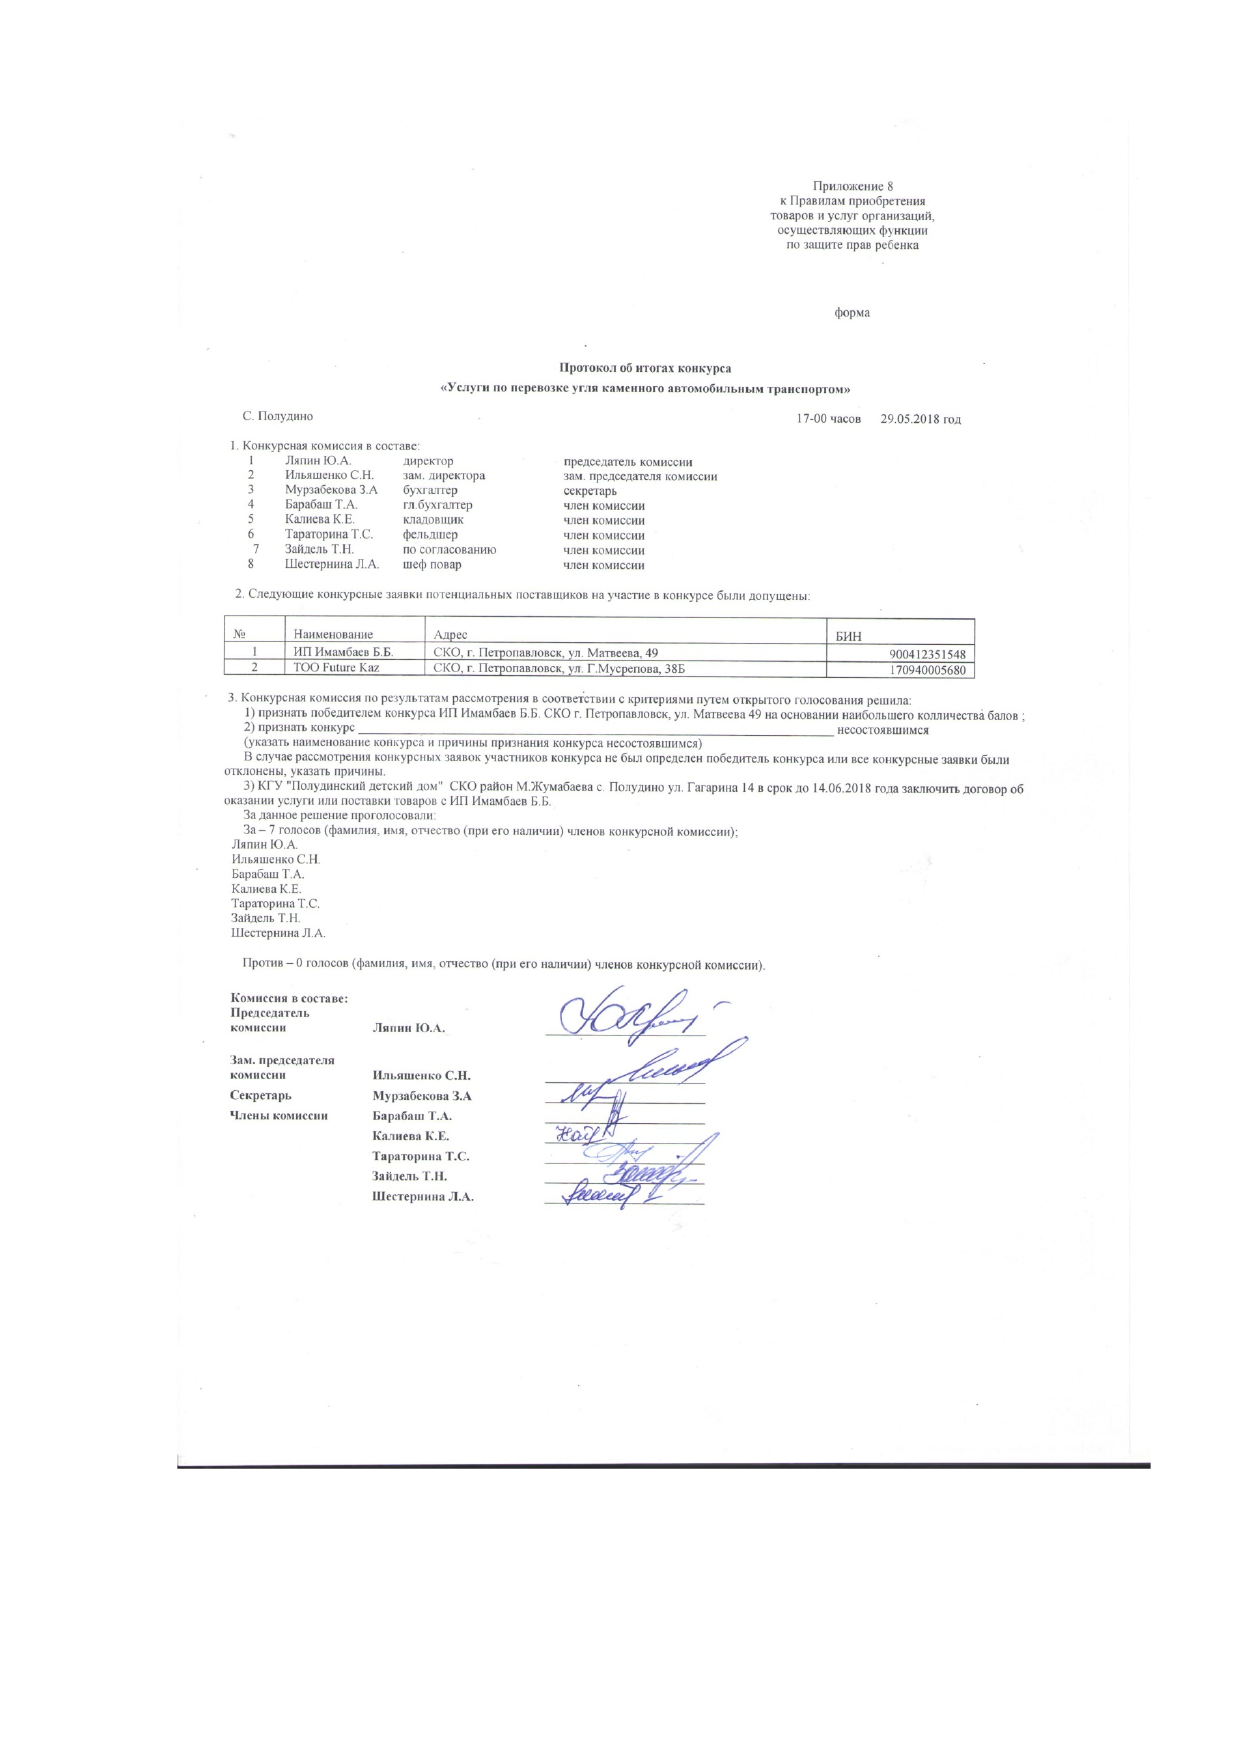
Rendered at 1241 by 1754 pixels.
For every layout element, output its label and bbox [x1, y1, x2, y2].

picture [177, 118, 1151, 1469]
